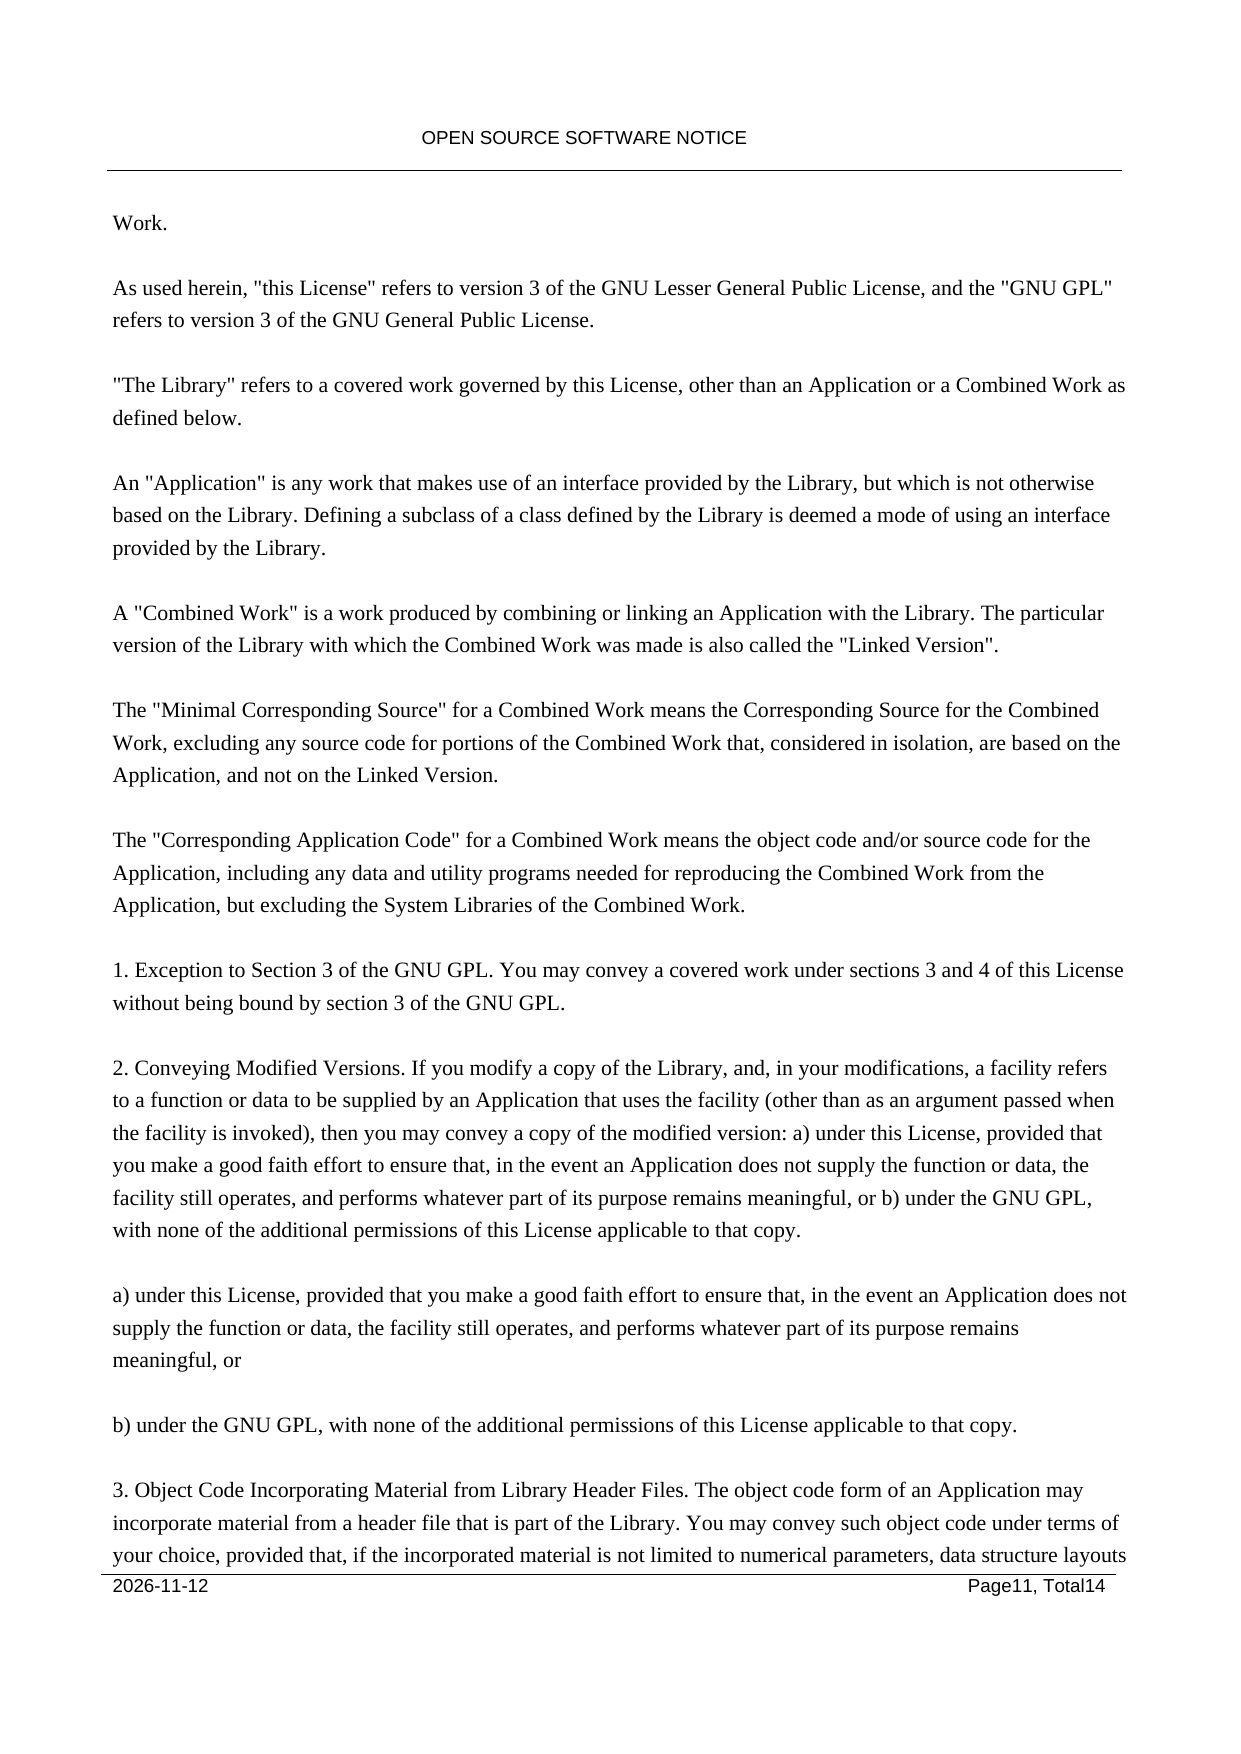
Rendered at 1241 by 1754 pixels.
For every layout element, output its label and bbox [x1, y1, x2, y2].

text [112, 206, 1128, 1571]
